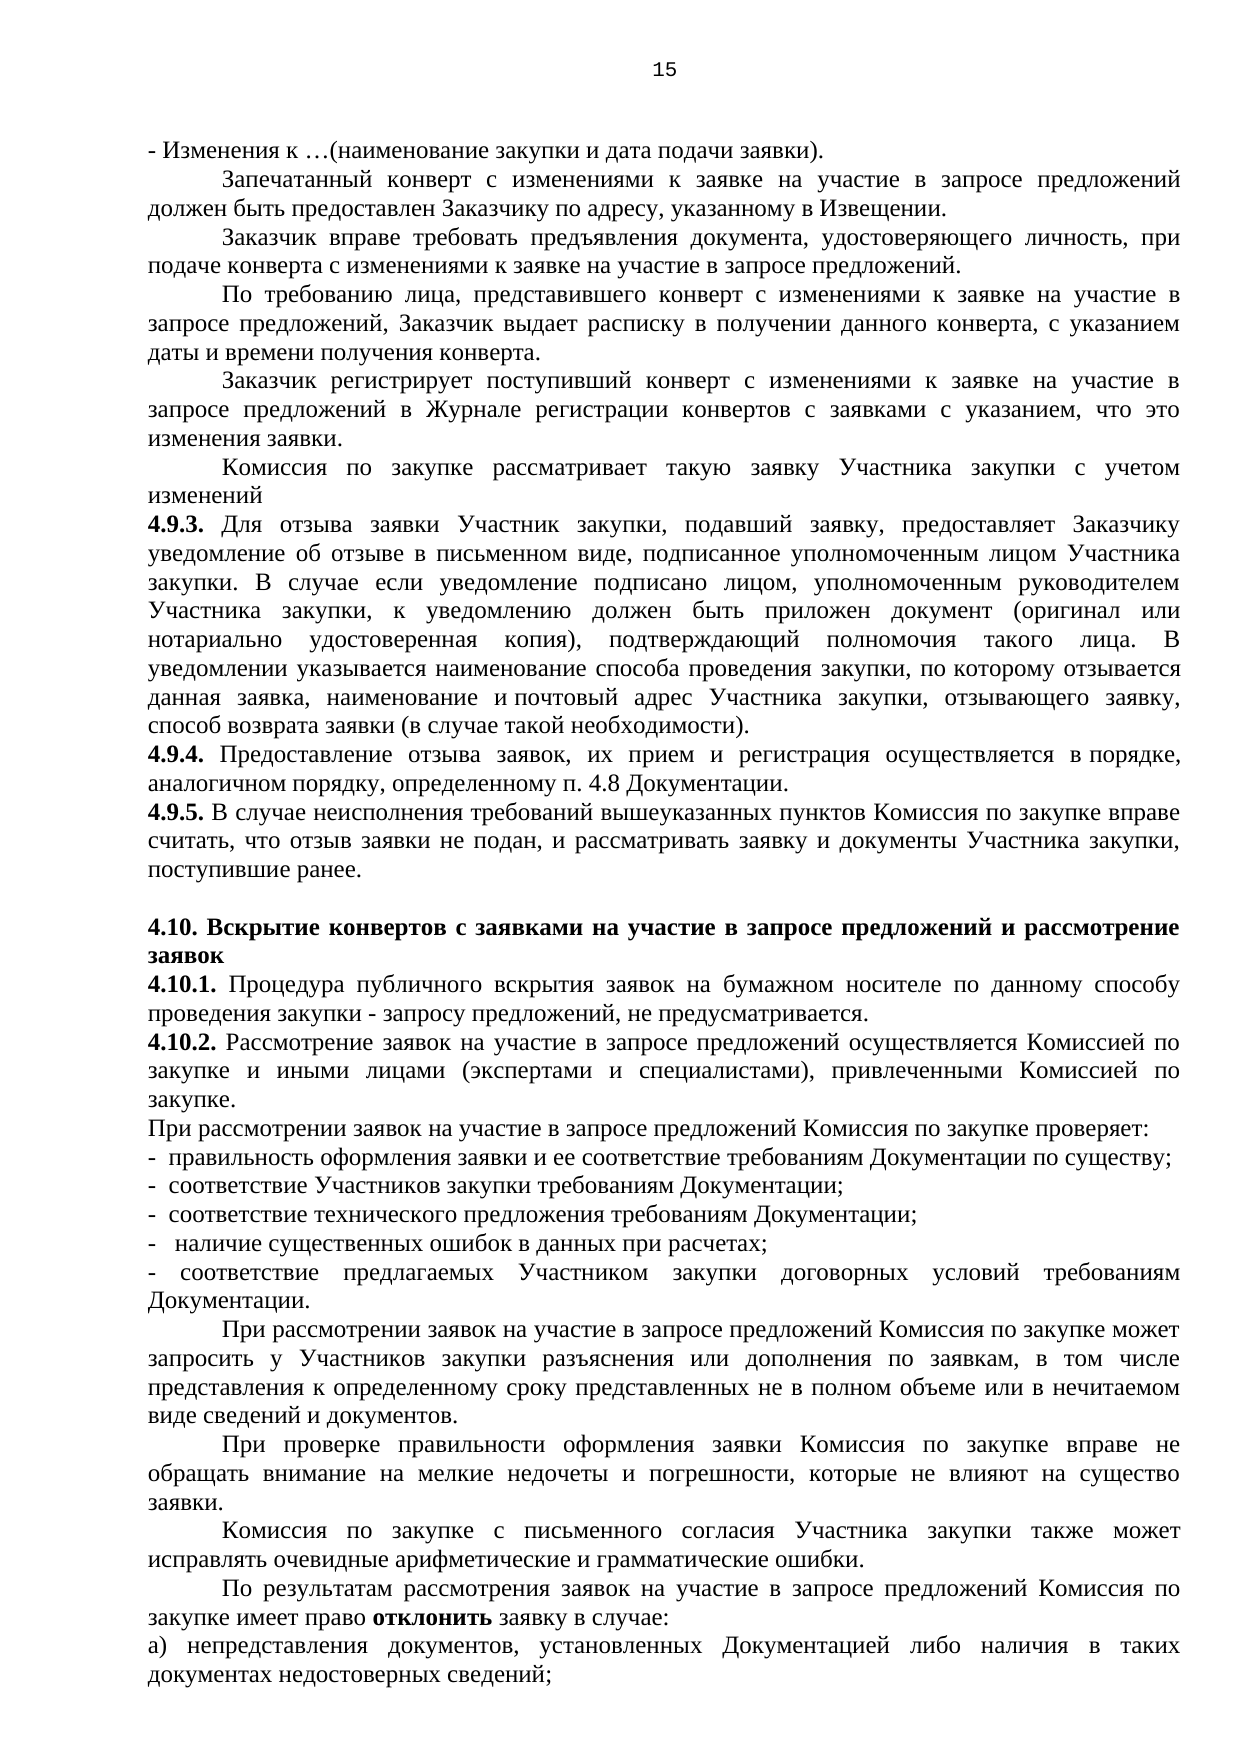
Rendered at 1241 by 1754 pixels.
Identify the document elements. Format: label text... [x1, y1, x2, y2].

text Комиссия по закупке с письменного согласия Участника закупки также может исправлять очевидные арифметические и грамматические ошибки. [148, 1515, 1181, 1573]
text 4.9.3. Для отзыва заявки Участник закупки, подавший заявку, предоставляет Заказчику уведомление об отзыве в письменном виде, подписанное уполномоченным лицом Участника закупки. В случае если уведомление подписано лицом, уполномоченным руководителем Участника закупки, к уведомлению должен быть приложен документ (оригинал или нотариально удостоверенная копия), подтверждающий полномочия такого лица. В уведомлении указывается наименование способа проведения закупки, по которому отзывается данная заявка, наименование и почтовый адрес Участника закупки, отзывающего заявку, способ возврата заявки (в случае такой необходимости). [148, 509, 1181, 739]
text 4.9.4. Предоставление отзыва заявок, их прием и регистрация осуществляется в порядке, аналогичном порядку, определенному п. 4.8 Документации. [148, 739, 1181, 797]
text По требованию лица, представившего конверт с изменениями к заявке на участие в запросе предложений, Заказчик выдает расписку в получении данного конверта, с указанием даты и времени получения конверта. [148, 279, 1181, 365]
text 4.9.5. В случае неисполнения требований вышеуказанных пунктов Комиссия по закупке вправе считать, что отзыв заявки не подан, и рассматривать заявку и документы Участника закупки, поступившие ранее. [148, 797, 1181, 883]
text - правильность оформления заявки и ее соответствие требованиям Документации по существу; [148, 1142, 1181, 1170]
text - соответствие технического предложения требованиям Документации; [148, 1199, 1181, 1228]
text Заказчик регистрирует поступивший конверт с изменениями к заявке на участие в запросе предложений в Журнале регистрации конвертов с заявками с указанием, что это изменения заявки. [148, 365, 1181, 452]
text 4.10.1. Процедура публичного вскрытия заявок на бумажном носителе по данному способу проведения закупки - запросу предложений, не предусматривается. [148, 969, 1181, 1027]
text Запечатанный конверт с изменениями к заявке на участие в запросе предложений должен быть предоставлен Заказчику по адресу, указанному в Извещении. [148, 164, 1181, 222]
text Заказчик вправе требовать предъявления документа, удостоверяющего личность, при подаче конверта с изменениями к заявке на участие в запросе предложений. [148, 222, 1181, 279]
text 4.10.2. Рассмотрение заявок на участие в запросе предложений осуществляется Комиссией по закупке и иными лицами (экспертами и специалистами), привлеченными Комиссией по закупке. [148, 1027, 1181, 1113]
text По результатам рассмотрения заявок на участие в запросе предложений Комиссия по закупке имеет право отклонить заявку в случае: [148, 1573, 1181, 1630]
text - Изменения к …(наименование закупки и дата подачи заявки). [148, 135, 1181, 164]
text - соответствие Участников закупки требованиям Документации; [148, 1170, 1181, 1199]
text Комиссия по закупке рассматривает такую заявку Участника закупки с учетом изменений [148, 452, 1181, 509]
text При проверке правильности оформления заявки Комиссия по закупке вправе не обращать внимание на мелкие недочеты и погрешности, которые не влияют на существо заявки. [148, 1429, 1181, 1515]
text 4.10. Вскрытие конвертов с заявками на участие в запросе предложений и рассмотрение заявок [148, 912, 1181, 969]
text При рассмотрении заявок на участие в запросе предложений Комиссия по закупке может запросить у Участников закупки разъяснения или дополнения по заявкам, в том числе представления к определенному сроку представленных не в полном объеме или в нечитаемом виде сведений и документов. [148, 1314, 1181, 1429]
text - наличие существенных ошибок в данных при расчетах; [148, 1228, 1181, 1257]
text - соответствие предлагаемых Участником закупки договорных условий требованиям Документации. [148, 1257, 1181, 1314]
text При рассмотрении заявок на участие в запросе предложений Комиссия по закупке проверяет: [148, 1113, 1181, 1142]
text а) непредставления документов, установленных Документацией либо наличия в таких документах недостоверных сведений; [148, 1630, 1181, 1688]
